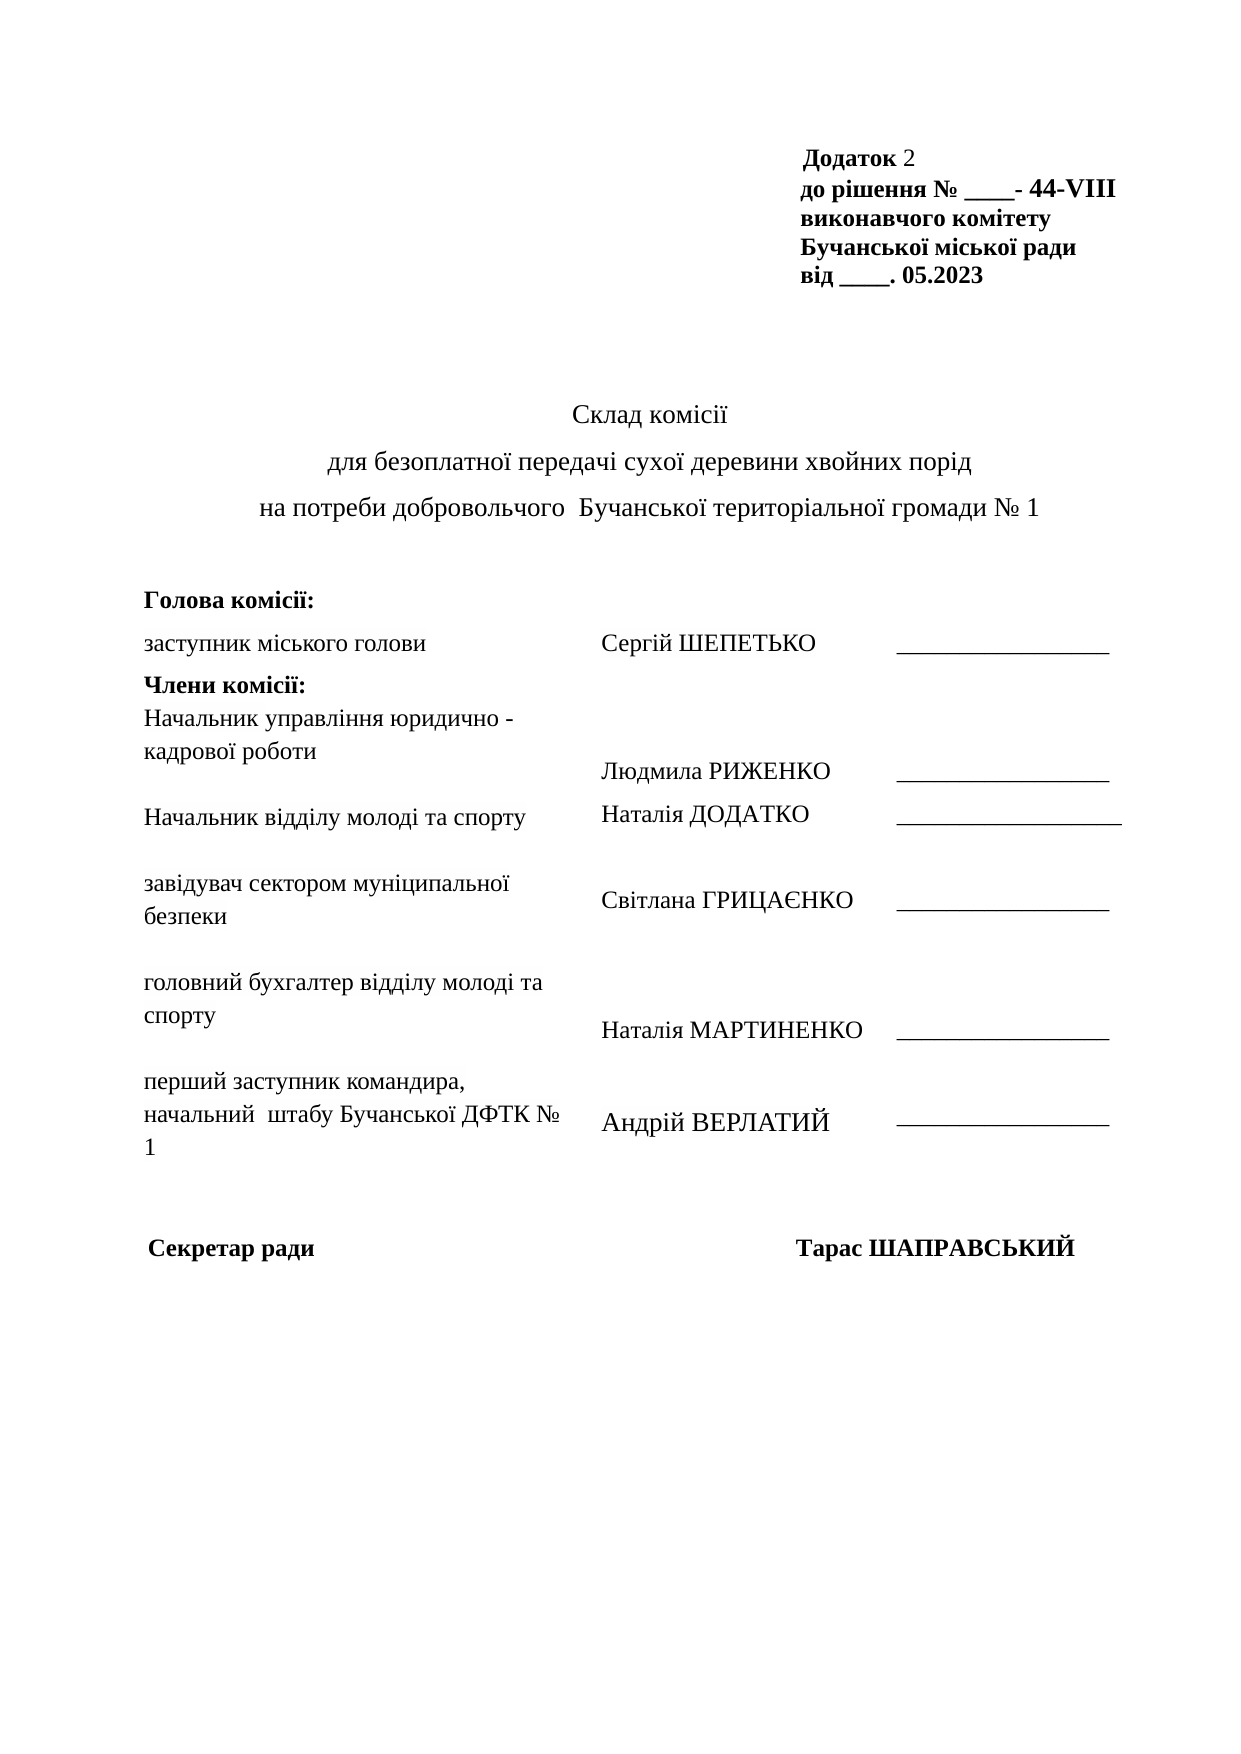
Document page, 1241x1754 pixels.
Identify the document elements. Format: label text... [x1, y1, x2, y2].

text Бучанської міської ради [738, 232, 1152, 260]
text Секретар ради Тарас ШАПРАВСЬКИЙ [148, 1233, 1152, 1261]
table_cell _________________ __________________ _________________ _________________ _________________ [885, 670, 1136, 1186]
text для безоплатної передачі сухої деревини хвойних порід [148, 445, 1152, 476]
text на потреби добровольчого Бучанської територіальної громади № 1 [148, 491, 1152, 523]
table_header _________________ [885, 585, 1136, 670]
table_cell Людмила РИЖЕНКО Наталія ДОДАТКО Світлана ГРИЦАЄНКО Наталія МАРТИНЕНКО Андрій ВЕРЛАТИЙ [590, 670, 885, 1186]
table_cell Члени комісії: Начальник управління юридично - кадрової роботи Начальник відділу молоді та спорту завідувач сектором муніципальної безпеки головний бухгалтер відділу молоді та спорту перший заступник командира, начальний штабу Бучанської ДФТК № 1 [132, 670, 590, 1186]
table_header Голова комісії: заступник міського голови [132, 585, 590, 670]
text до рішення № ____- 44-VIІІ [738, 172, 1152, 203]
table_header Сергій ШЕПЕТЬКО [590, 585, 885, 670]
text виконавчого комітету [738, 203, 1152, 232]
text Додаток 2 [148, 143, 1152, 172]
text Склад комісії [148, 398, 1152, 429]
text від ____. 05.2023 [664, 260, 1152, 289]
